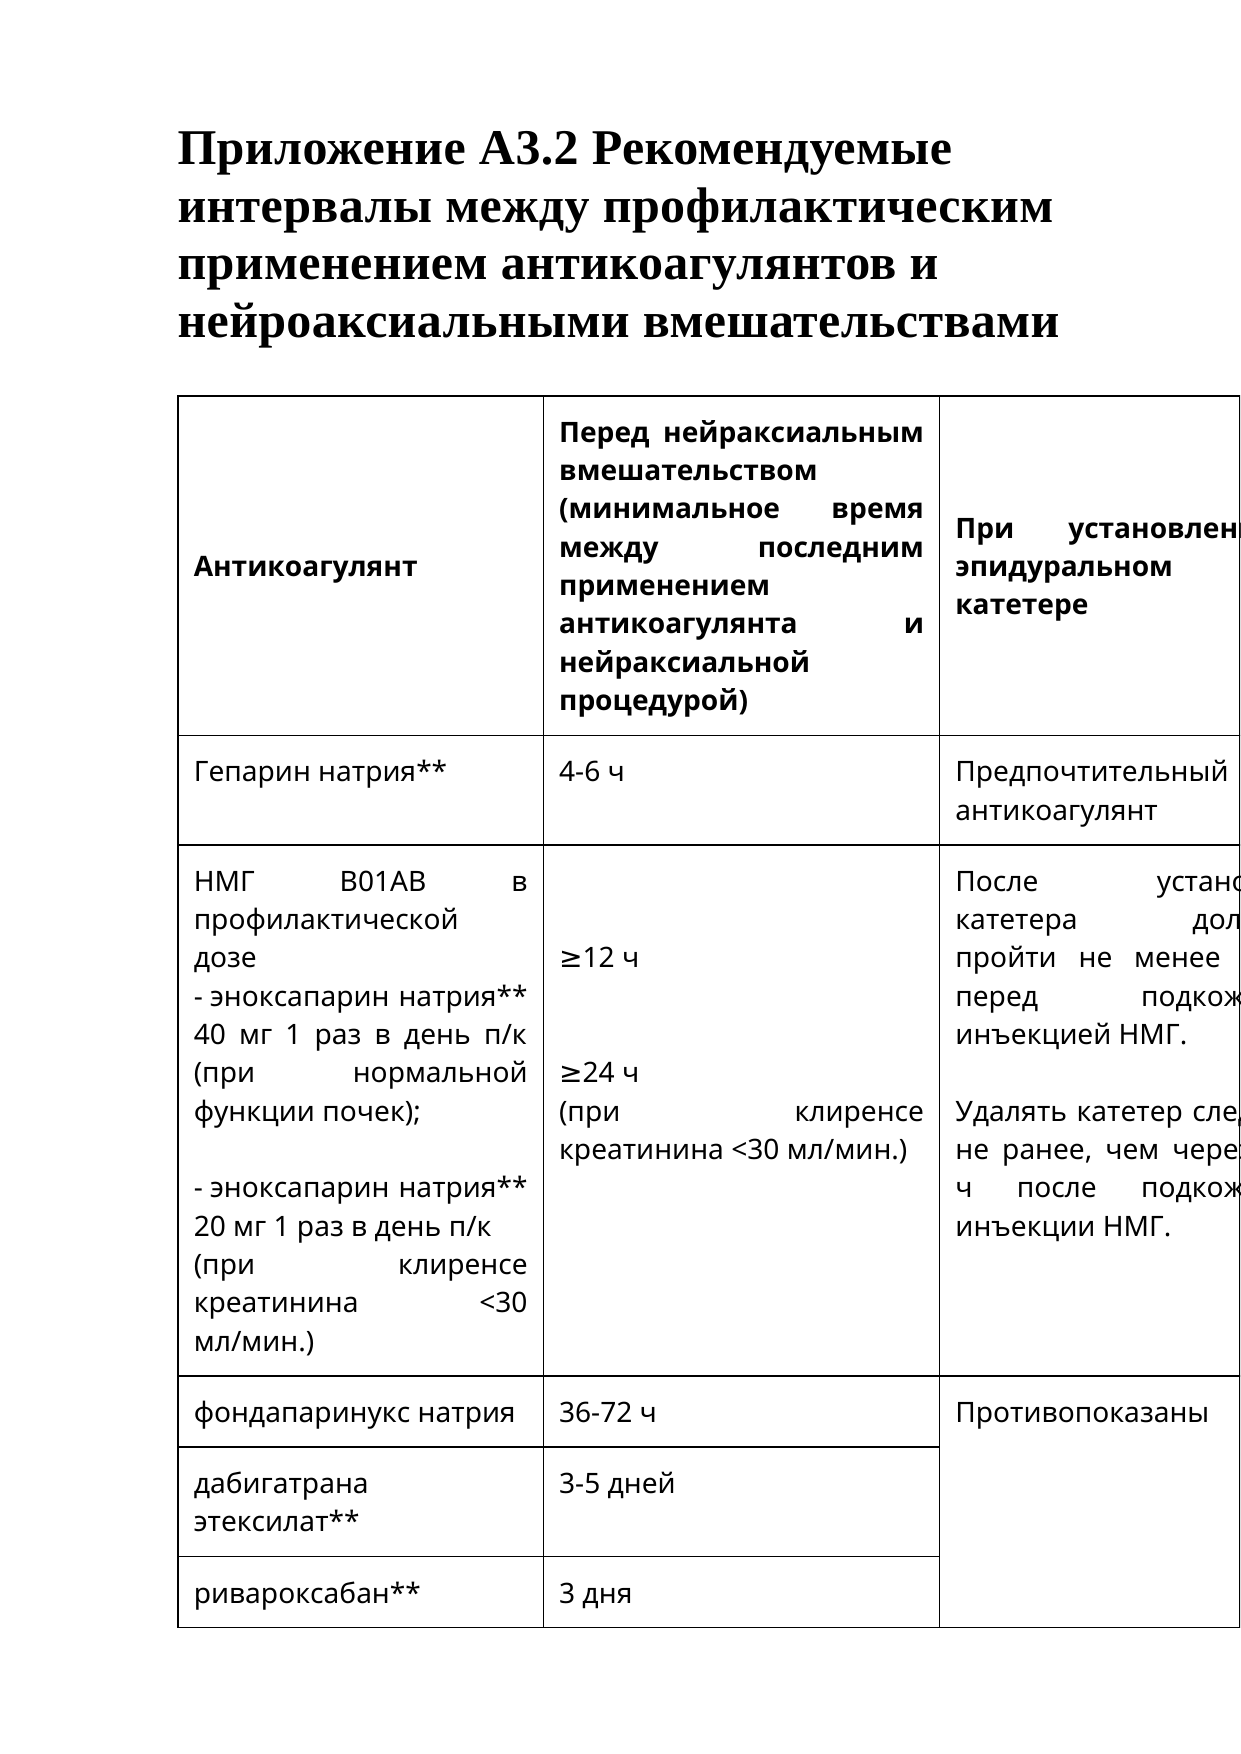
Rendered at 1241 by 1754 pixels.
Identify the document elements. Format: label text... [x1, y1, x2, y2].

table_cell 3 дня [544, 1557, 939, 1627]
table_cell НМГ B01AB в профилактической дозе - эноксапарин натрия** 40 мг 1 раз в день п/к (при нормальной функции почек); - эноксапарин натрия** 20 мг 1 раз в день п/к (при клиренсе креатинина <30 мл/мин.) [179, 846, 543, 1375]
table_cell дабигатрана этексилат** [179, 1448, 543, 1556]
table_header При установленном эпидуральном катетере [940, 397, 1239, 734]
table_cell Противопоказаны [940, 1377, 1239, 1627]
table_cell После установки катетера должно пройти не менее 8 ч перед подкожной инъекцией НМГ. Удалять катетер следует не ранее, чем через 12 ч после подкожной инъекции НМГ. [940, 846, 1239, 1375]
table_cell Предпочтительный антикоагулянт [940, 736, 1239, 844]
table_cell 4-6 ч [544, 736, 939, 844]
table_cell ривароксабан** [179, 1557, 543, 1627]
table_cell фондапаринукс натрия [179, 1377, 543, 1446]
table_header Перед нейраксиальным вмешательством (минимальное время между последним применением антикоагулянта и нейраксиальной процедурой) [544, 397, 939, 734]
table_cell 3-5 дней [544, 1448, 939, 1556]
table_cell ≥12 ч ≥24 ч (при клиренсе креатинина <30 мл/мин.) [544, 846, 939, 1375]
table_cell 36-72 ч [544, 1377, 939, 1446]
table_header Антикоагулянт [179, 397, 543, 734]
text Приложение А3.2 Рекомендуемые интервалы между профилактическим применением антикоагулянтов и нейроаксиальными вмешательствами [177, 118, 1152, 348]
table_cell Гепарин натрия** [179, 736, 543, 844]
